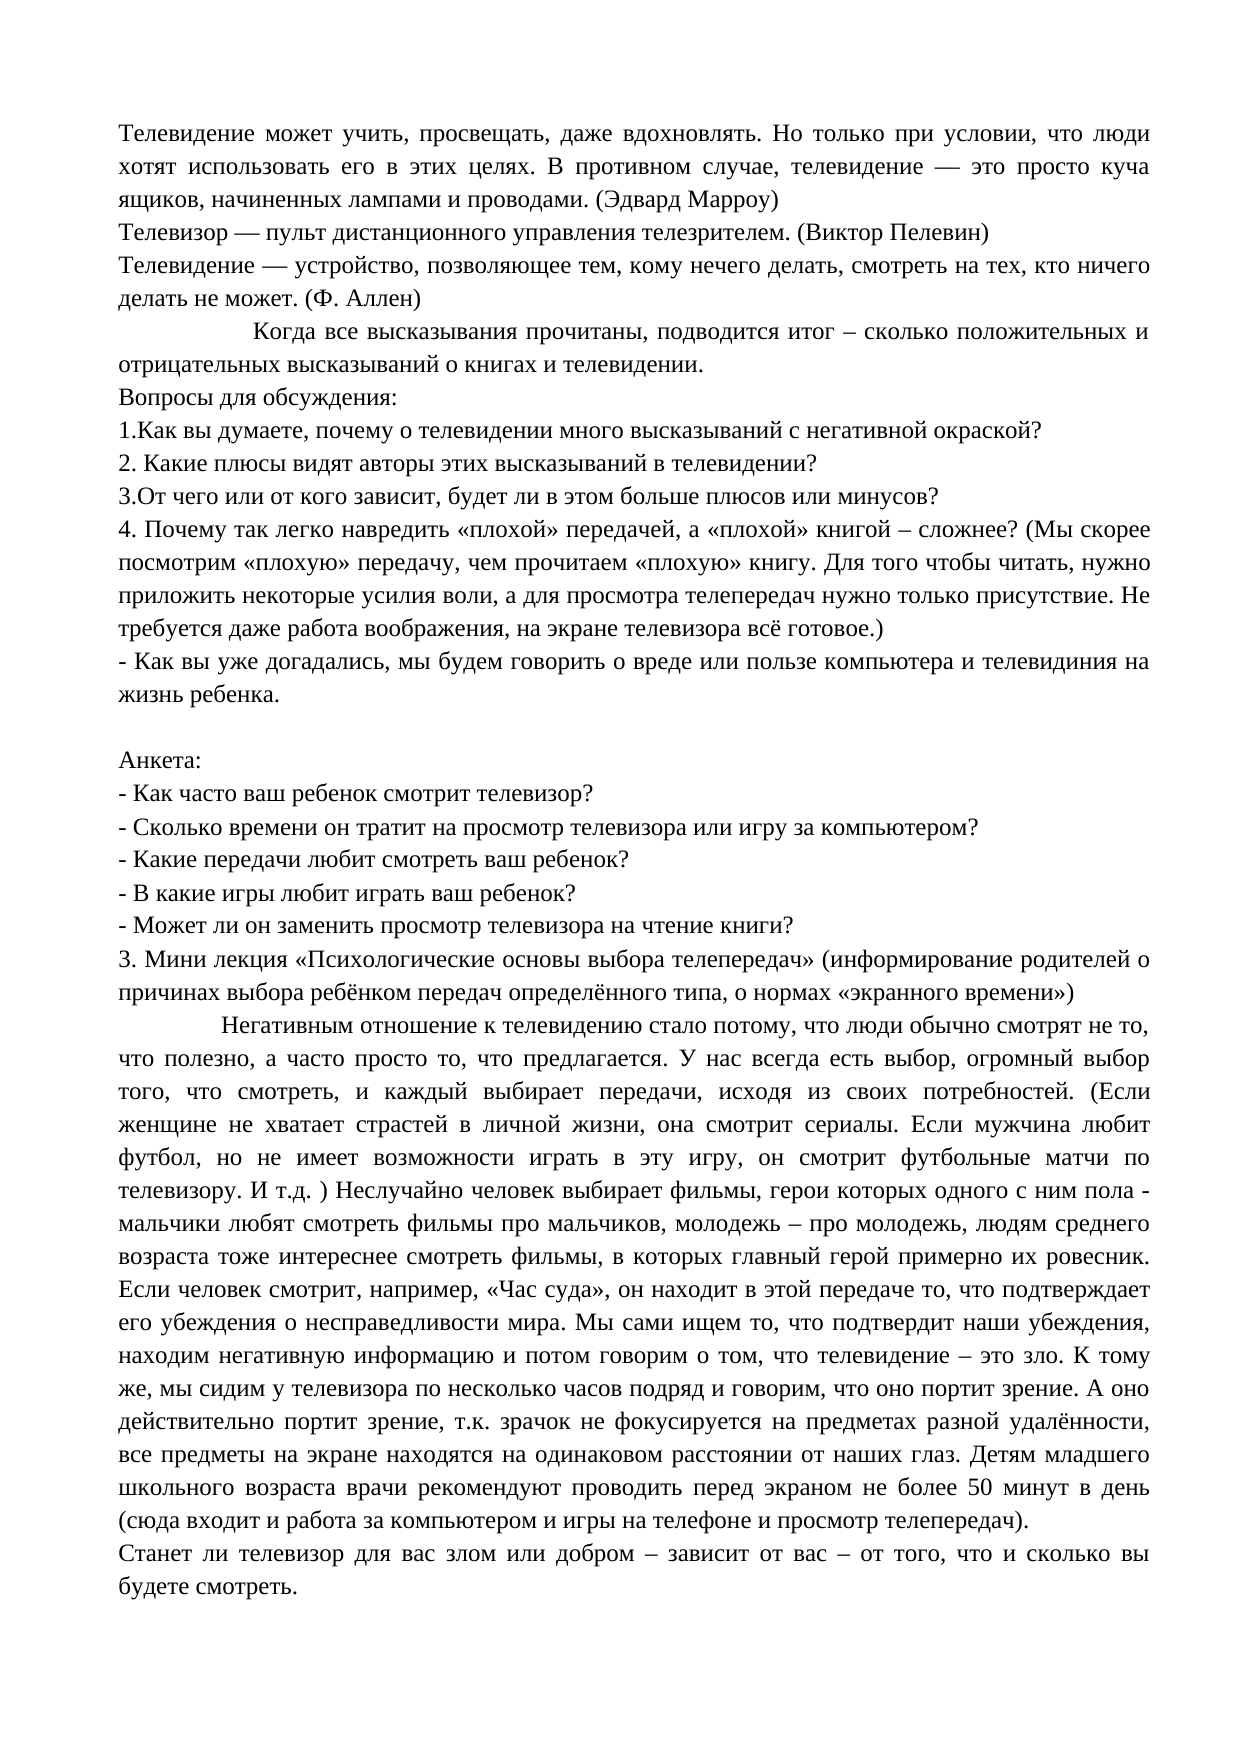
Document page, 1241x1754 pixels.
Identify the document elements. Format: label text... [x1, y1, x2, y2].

text 3.От чего или от кого зависит, будет ли в этом больше плюсов или минусов? [118, 481, 1152, 510]
text Анкета: [118, 746, 1152, 774]
text - Как часто ваш ребенок смотрит телевизор? [118, 778, 1152, 807]
text 2. Какие плюсы видят авторы этих высказываний в телевидении? [118, 448, 1152, 477]
text Вопросы для обсуждения: [118, 382, 1152, 411]
text - Какие передачи любит смотреть ваш ребенок? [118, 844, 1152, 873]
text - Как вы уже догадались, мы будем говорить о вреде или пользе компьютера и телевидиния на жизнь ребенка. [118, 646, 1152, 708]
text - Может ли он заменить просмотр телевизора на чтение книги? [118, 911, 1152, 939]
text Телевидение может учить, просвещать, даже вдохновлять. Но только при условии, что люди хотят использовать его в этих целях. В противном случае, телевидение — это просто куча ящиков, начиненных лампами и проводами. (Эдвард Марроу) [118, 118, 1152, 213]
text Когда все высказывания прочитаны, подводится итог – сколько положительных и отрицательных высказываний о книгах и телевидении. [118, 316, 1152, 378]
text 4. Почему так легко навредить «плохой» передачей, а «плохой» книгой – сложнее? (Мы скорее посмотрим «плохую» передачу, чем прочитаем «плохую» книгу. Для того чтобы читать, нужно приложить некоторые усилия воли, а для просмотра телепередач нужно только присутствие. Не требуется даже работа воображения, на экране телевизора всё готовое.) [118, 514, 1152, 642]
text - Сколько времени он тратит на просмотр телевизора или игру за компьютером? [118, 812, 1152, 840]
text Телевизор — пульт дистанционного управления телезрителем. (Виктор Пелевин) [118, 217, 1152, 246]
text 1.Как вы думаете, почему о телевидении много высказываний с негативной окраской? [118, 415, 1152, 444]
text Станет ли телевизор для вас злом или добром – зависит от вас – от того, что и сколько вы будете смотреть. [118, 1538, 1152, 1600]
text 3. Мини лекция «Психологические основы выбора телепередач» (информирование родителей о причинах выбора ребёнком передач определённого типа, о нормах «экранного времени») [118, 944, 1152, 1005]
text - В какие игры любит играть ваш ребенок? [118, 878, 1152, 906]
text Телевидение — устройство, позволяющее тем, кому нечего делать, смотреть на тех, кто ничего делать не может. (Ф. Аллен) [118, 250, 1152, 312]
text Негативным отношение к телевидению стало потому, что люди обычно смотрят не то, что полезно, а часто просто то, что предлагается. У нас всегда есть выбор, огромный выбор того, что смотреть, и каждый выбирает передачи, исходя из своих потребностей. (Если женщине не хватает страстей в личной жизни, она смотрит сериалы. Если мужчина любит футбол, но не имеет возможности играть в эту игру, он смотрит футбольные матчи по телевизору. И т.д. ) Неслучайно человек выбирает фильмы, герои которых одного с ним пола - мальчики любят смотреть фильмы про мальчиков, молодежь – про молодежь, людям среднего возраста тоже интереснее смотреть фильмы, в которых главный герой примерно их ровесник. Если человек смотрит, например, «Час суда», он находит в этой передаче то, что подтверждает его убеждения о несправедливости мира. Мы сами ищем то, что подтвердит наши убеждения, находим негативную информацию и потом говорим о том, что телевидение – это зло. К тому же, мы сидим у телевизора по несколько часов подряд и говорим, что оно портит зрение. А оно действительно портит зрение, т.к. зрачок не фокусируется на предметах разной удалённости, все предметы на экране находятся на одинаковом расстоянии от наших глаз. Детям младшего школьного возраста врачи рекомендуют проводить перед экраном не более 50 минут в день (сюда входит и работа за компьютером и игры на телефоне и просмотр телепередач). [118, 1010, 1152, 1534]
